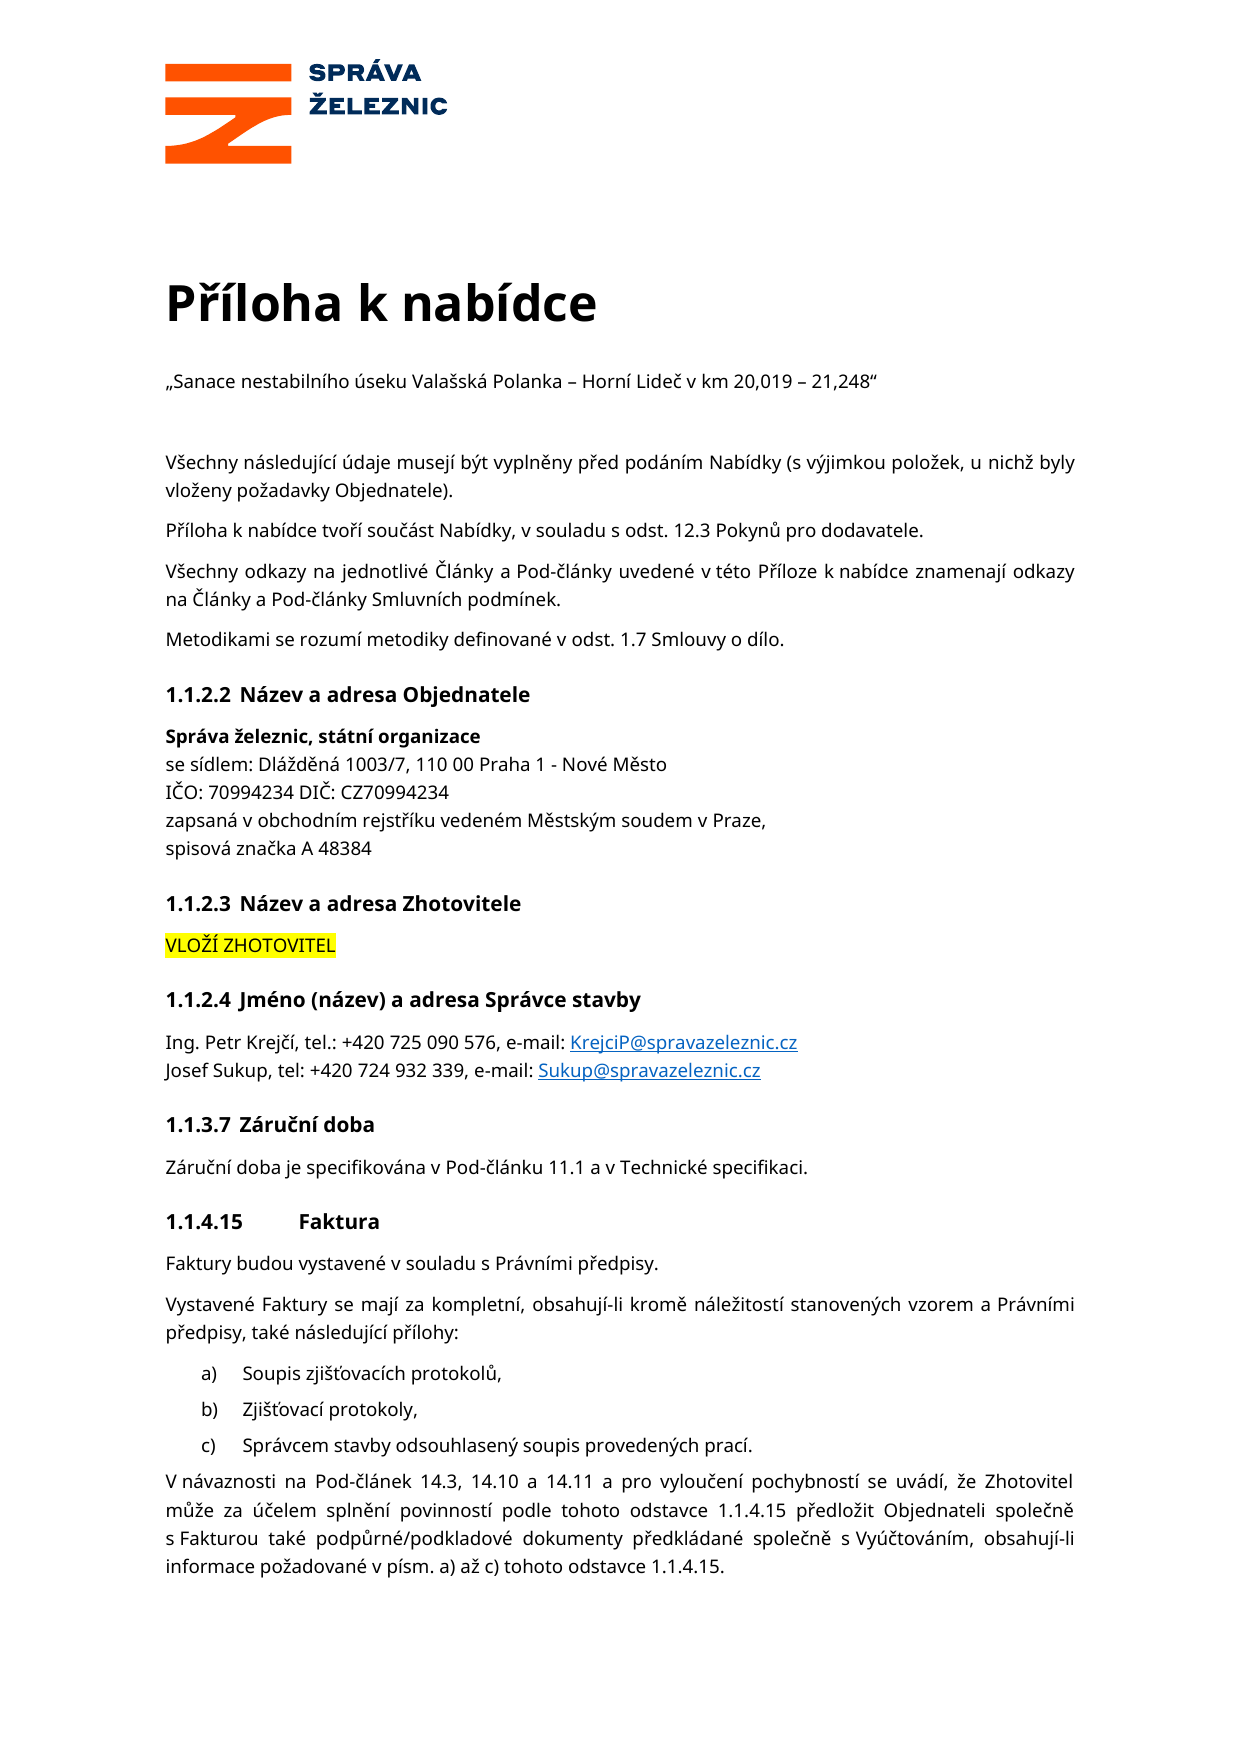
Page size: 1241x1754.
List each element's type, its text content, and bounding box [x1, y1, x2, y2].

text Všechny odkazy na jednotlivé Články a Pod-články uvedené v této Příloze k nabídce znamenají odkazy na Články a Pod-články Smluvních podmínek. [165, 558, 1075, 612]
text Soupis zjišťovacích protokolů, [201, 1360, 1075, 1385]
text 1.1.2.4 Jméno (název) a adresa Správce stavby [165, 985, 1075, 1014]
text Všechny následující údaje musejí být vyplněny před podáním Nabídky (s výjimkou položek, u nichž byly vloženy požadavky Objednatele). [165, 449, 1075, 503]
text Faktury budou vystavené v souladu s Právními předpisy. [165, 1251, 1075, 1276]
text spisová značka A 48384 [165, 836, 1075, 861]
text Příloha k nabídce tvoří součást Nabídky, v souladu s odst. 12.3 Pokynů pro dodavatele. [165, 518, 1075, 543]
text Záruční doba je specifikována v Pod-článku 11.1 a v Technické specifikaci. [165, 1154, 1075, 1179]
text Ing. Petr Krejčí, tel.: +420 725 090 576, e-mail: KrejciP@spravazeleznic.cz [165, 1029, 1075, 1055]
text Josef Sukup, tel: +420 724 932 339, e-mail: Sukup@spravazeleznic.cz [165, 1057, 1075, 1083]
text IČO: 70994234 DIČ: CZ70994234 [165, 779, 1075, 805]
text 1.1.3.7 Záruční doba [165, 1110, 1075, 1139]
text Příloha k nabídce [165, 268, 1075, 336]
text 1.1.2.3 Název a adresa Zhotovitele [165, 889, 1075, 917]
text Vystavené Faktury se mají za kompletní, obsahují-li kromě náležitostí stanovených vzorem a Právními předpisy, také následující přílohy: [165, 1291, 1075, 1345]
text Metodikami se rozumí metodiky definované v odst. 1.7 Smlouvy o dílo. [165, 627, 1075, 652]
text 1.1.4.15 Faktura [165, 1207, 1075, 1235]
text Správa železnic, státní organizace [165, 723, 1075, 749]
text zapsaná v obchodním rejstříku vedeném Městským soudem v Praze, [165, 808, 1075, 833]
text VLOŽÍ ZHOTOVITEL [165, 932, 1075, 958]
text se sídlem: Dlážděná 1003/7, 110 00 Praha 1 - Nové Město [165, 752, 1075, 777]
text 1.1.2.2 Název a adresa Objednatele [165, 680, 1075, 708]
text Správcem stavby odsouhlasený soupis provedených prací. [201, 1432, 1075, 1458]
text Zjišťovací protokoly, [201, 1396, 1075, 1422]
text V návaznosti na Pod-článek 14.3, 14.10 a 14.11 a pro vyloučení pochybností se uvádí, že Zhotovitel může za účelem splnění povinností podle tohoto odstavce 1.1.4.15 předložit Objednateli společně s Fakturou také podpůrné/podkladové dokumenty předkládané společně s Vyúčtováním, obsahují-li informace požadované v písm. a) až c) tohoto odstavce 1.1.4.15. [165, 1469, 1075, 1578]
